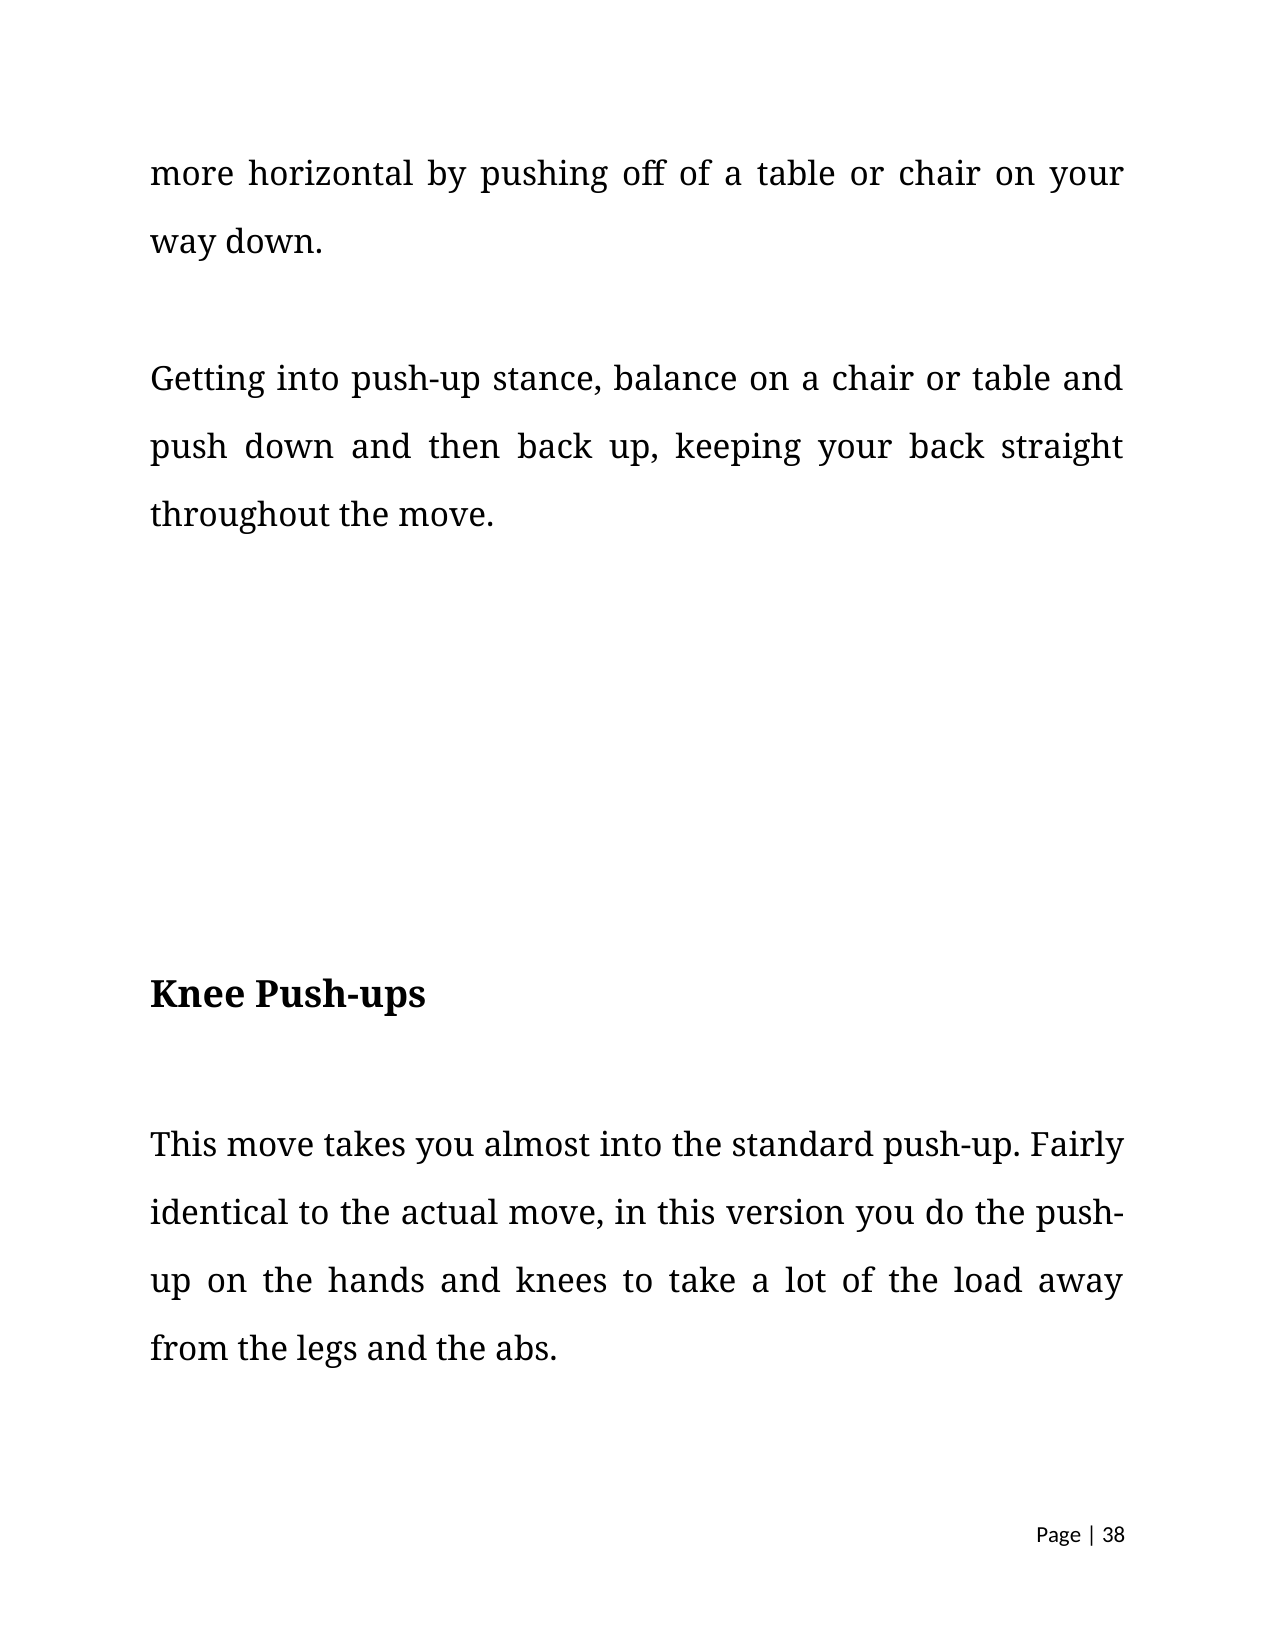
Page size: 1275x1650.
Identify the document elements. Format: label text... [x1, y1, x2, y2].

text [150, 150, 1125, 263]
text This move takes you almost into the standard push-up. Fairly identical to the actual move, in this version you do the push-up on the hands and knees to take a lot of the load away from the legs and the abs. [150, 1121, 1125, 1370]
subtitle Knee Push-ups [150, 967, 1125, 1018]
text Getting into push-up stance, balance on a chair or table and push down and then back up, keeping your back straight throughout the move. [150, 354, 1125, 536]
